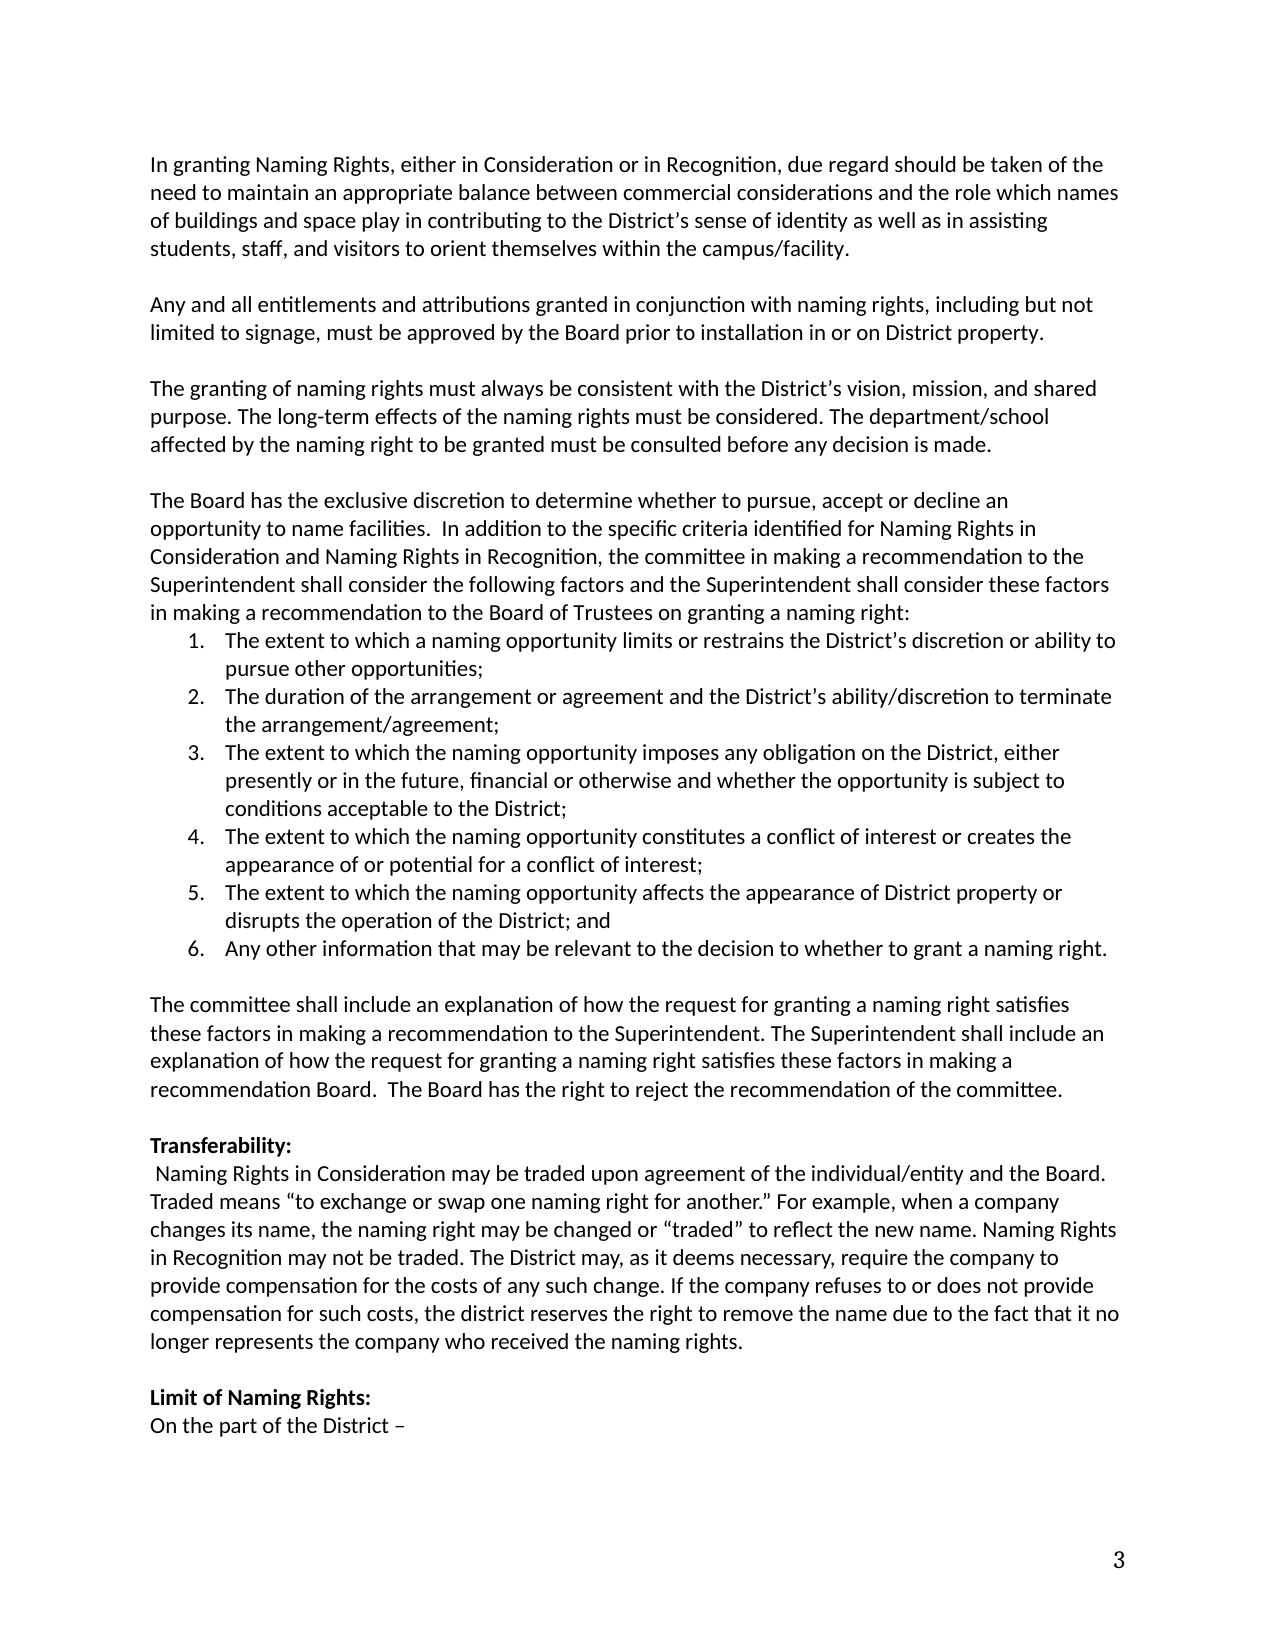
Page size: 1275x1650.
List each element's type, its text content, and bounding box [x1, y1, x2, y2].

list Any other information that may be relevant to the decision to whether to grant a naming right. [187, 934, 1125, 963]
list The extent to which the naming opportunity constitutes a conflict of interest or creates the appearance of or potential for a conflict of interest; [187, 822, 1125, 878]
subtitle On the part of the District – [150, 1411, 1125, 1439]
list The extent to which a naming opportunity limits or restrains the District’s discretion or ability to pursue other opportunities; [187, 626, 1125, 682]
text In granting Naming Rights, either in Consideration or in Recognition, due regard should be taken of the need to maintain an appropriate balance between commercial considerations and the role which names of buildings and space play in contributing to the District’s sense of identity as well as in assisting students, staff, and visitors to orient themselves within the campus/facility. [150, 150, 1125, 262]
text The committee shall include an explanation of how the request for granting a naming right satisfies these factors in making a recommendation to the Superintendent. The Superintendent shall include an explanation of how the request for granting a naming right satisfies these factors in making a recommendation Board. The Board has the right to reject the recommendation of the committee. [150, 991, 1125, 1103]
list The extent to which the naming opportunity affects the appearance of District property or disrupts the operation of the District; and [187, 878, 1125, 934]
list The extent to which the naming opportunity imposes any obligation on the District, either presently or in the future, financial or otherwise and whether the opportunity is subject to conditions acceptable to the District; [187, 738, 1125, 822]
text The granting of naming rights must always be consistent with the District’s vision, mission, and shared purpose. The long-term effects of the naming rights must be considered. The department/school affected by the naming right to be granted must be consulted before any decision is made. [150, 374, 1125, 458]
subtitle Transferability: [150, 1131, 1125, 1159]
list The duration of the arrangement or agreement and the District’s ability/discretion to terminate the arrangement/agreement; [187, 682, 1125, 738]
subtitle Naming Rights in Consideration may be traded upon agreement of the individual/entity and the Board. Traded means “to exchange or swap one naming right for another.” For example, when a company changes its name, the naming right may be changed or “traded” to reflect the new name. Naming Rights in Recognition may not be traded. The District may, as it deems necessary, require the company to provide compensation for the costs of any such change. If the company refuses to or does not provide compensation for such costs, the district reserves the right to remove the name due to the fact that it no longer represents the company who received the naming rights. [150, 1159, 1125, 1355]
text Any and all entitlements and attributions granted in conjunction with naming rights, including but not limited to signage, must be approved by the Board prior to installation in or on District property. [150, 290, 1125, 346]
subtitle Limit of Naming Rights: [150, 1383, 1125, 1411]
text The Board has the exclusive discretion to determine whether to pursue, accept or decline an opportunity to name facilities. In addition to the specific criteria identified for Naming Rights in Consideration and Naming Rights in Recognition, the committee in making a recommendation to the Superintendent shall consider the following factors and the Superintendent shall consider these factors in making a recommendation to the Board of Trustees on granting a naming right: [150, 486, 1125, 626]
